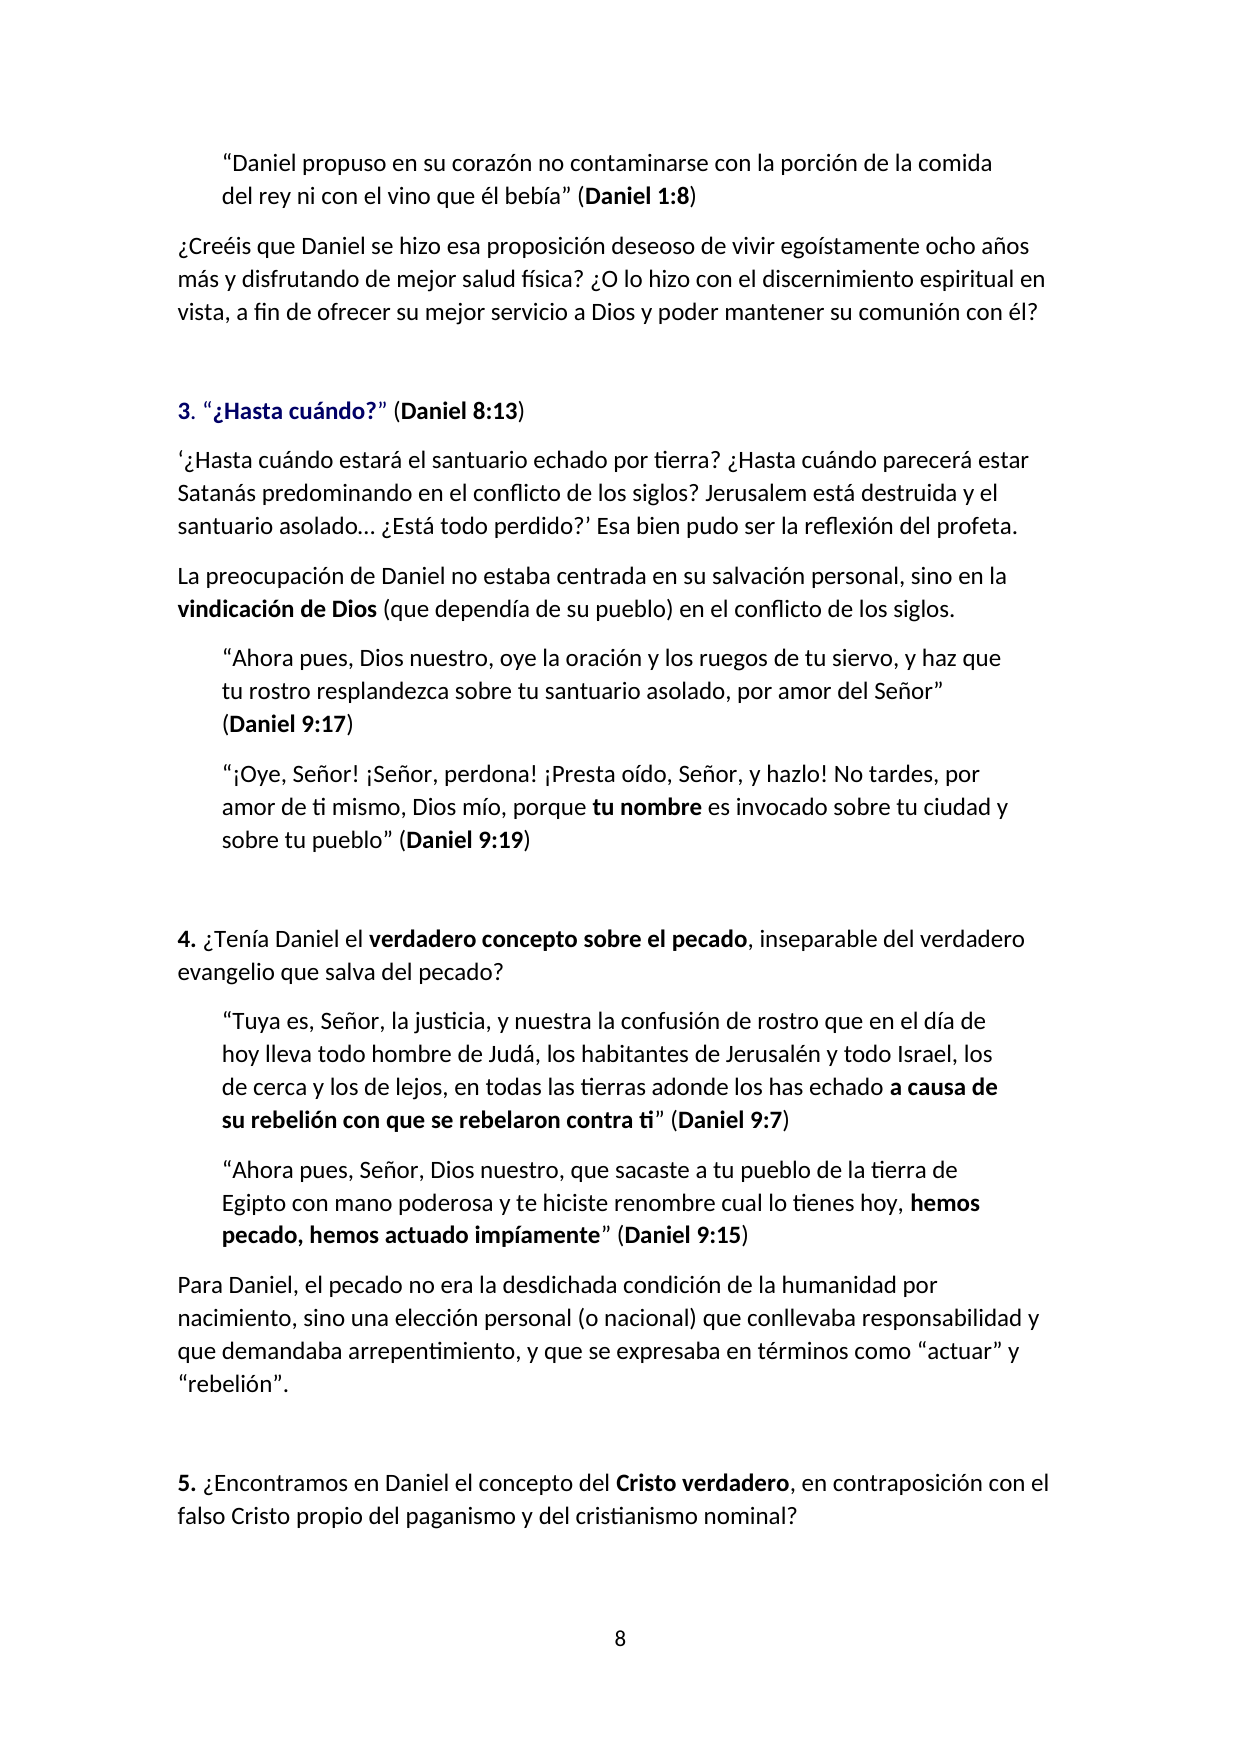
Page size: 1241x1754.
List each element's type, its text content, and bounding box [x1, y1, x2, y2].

text “Ahora pues, Dios nuestro, oye la oración y los ruegos de tu siervo, y haz que tu rostro resplandezca sobre tu santuario asolado, por amor del Señor” (Daniel 9:17) [222, 643, 1019, 739]
text Para Daniel, el pecado no era la desdichada condición de la humanidad por nacimiento, sino una elección personal (o nacional) que conllevaba responsabilidad y que demandaba arrepentimiento, y que se expresaba en términos como “actuar” y “rebelión”. [177, 1269, 1063, 1398]
text 4. ¿Tenía Daniel el verdadero concepto sobre el pecado, inseparable del verdadero evangelio que salva del pecado? [177, 923, 1063, 986]
text “Ahora pues, Señor, Dios nuestro, que sacaste a tu pueblo de la tierra de Egipto con mano poderosa y te hiciste renombre cual lo tienes hoy, hemos pecado, hemos actuado impíamente” (Daniel 9:15) [222, 1154, 1019, 1250]
text 3. “¿Hasta cuándo?” (Daniel 8:13) [177, 395, 1063, 426]
text ‘¿Hasta cuándo estará el santuario echado por tierra? ¿Hasta cuándo parecerá estar Satanás predominando en el conflicto de los siglos? Jerusalem está destruida y el santuario asolado… ¿Está todo perdido?’ Esa bien pudo ser la reflexión del profeta. [177, 445, 1063, 541]
text “¡Oye, Señor! ¡Señor, perdona! ¡Presta oído, Señor, y hazlo! No tardes, por amor de ti mismo, Dios mío, porque tu nombre es invocado sobre tu ciudad y sobre tu pueblo” (Daniel 9:19) [222, 758, 1019, 854]
text La preocupación de Daniel no estaba centrada en su salvación personal, sino en la vindicación de Dios (que dependía de su pueblo) en el conflicto de los siglos. [177, 560, 1063, 623]
text “Tuya es, Señor, la justicia, y nuestra la confusión de rostro que en el día de hoy lleva todo hombre de Judá, los habitantes de Jerusalén y todo Israel, los de cerca y los de lejos, en todas las tierras adonde los has echado a causa de su rebelión con que se rebelaron contra ti” (Daniel 9:7) [222, 1006, 1019, 1135]
text ¿Creéis que Daniel se hizo esa proposición deseoso de vivir egoístamente ocho años más y disfrutando de mejor salud física? ¿O lo hizo con el discernimiento espiritual en vista, a fin de ofrecer su mejor servicio a Dios y poder mantener su comunión con él? [177, 230, 1063, 326]
text “Daniel propuso en su corazón no contaminarse con la porción de la comida del rey ni con el vino que él bebía” (Daniel 1:8) [222, 148, 1019, 211]
text 5. ¿Encontramos en Daniel el concepto del Cristo verdadero, en contraposición con el falso Cristo propio del paganismo y del cristianismo nominal? [177, 1467, 1063, 1531]
